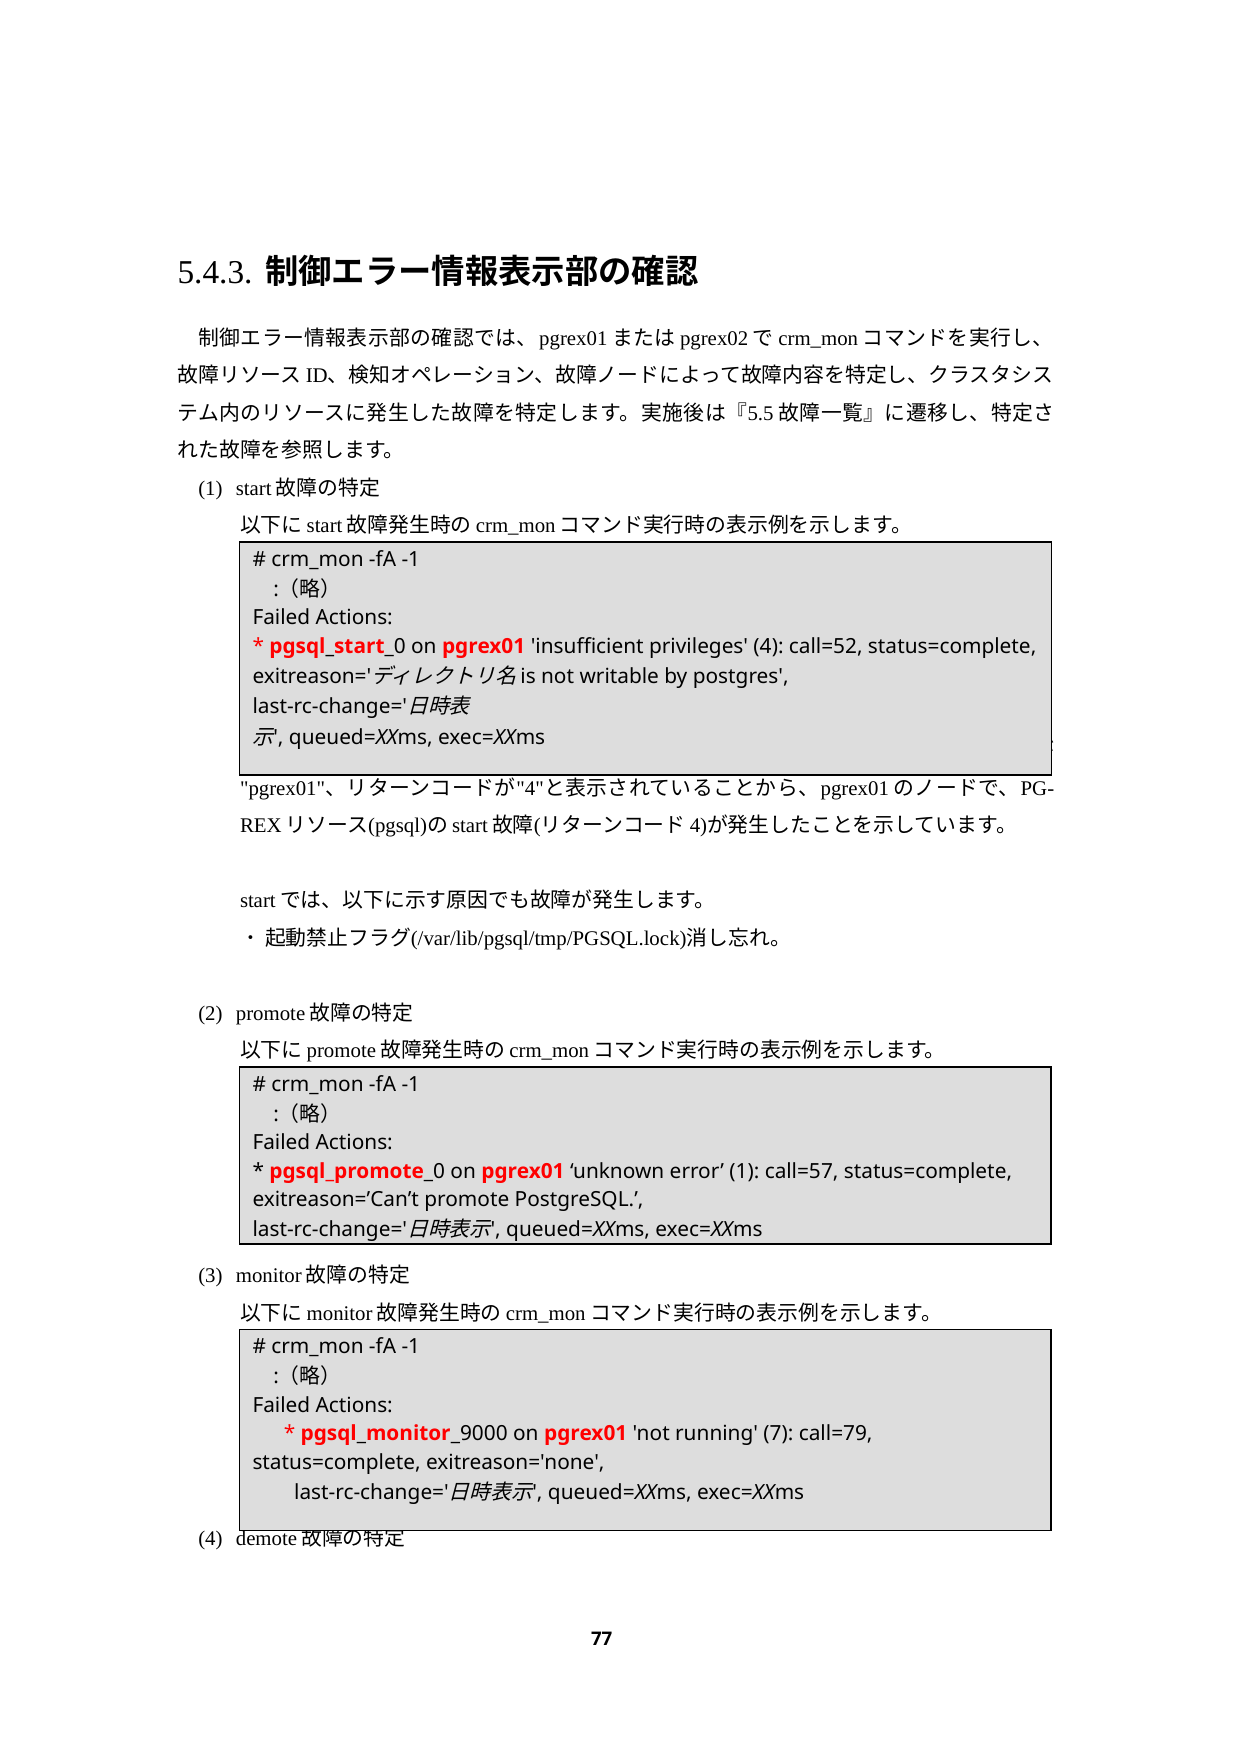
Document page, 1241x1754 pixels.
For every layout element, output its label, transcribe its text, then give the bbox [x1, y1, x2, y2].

list demote故障の特定 [198, 1517, 1054, 1555]
text 以下にmonitor故障発生時のcrm_monコマンド実行時の表示例を示します。 [240, 1292, 1054, 1330]
text 制御エラー情報表示部の確認では、pgrex01またはpgrex02でcrm_monコマンドを実行し、故障リソースID、検知オペレーション、故障ノードによって故障内容を特定し、クラスタシステム内のリソースに発生した故障を特定します。実施後は『5.5 故障一覧』に遷移し、特定された故障を参照します。 [177, 317, 1054, 467]
text 以下にstart故障発生時のcrm_monコマンド実行時の表示例を示します。 [240, 505, 1054, 542]
list promote故障の特定 [198, 992, 1054, 1030]
list start故障の特定 [198, 467, 1054, 505]
text 上記の例では、故障リソースIDが"pgsql"、検知オペレーションが"start"、故障ノードが"pgrex01"、リターンコードが"4"と表示されていることから、pgrex01のノードで、PG-REXリソース(pgsql)のstart故障(リターンコード4)が発生したことを示しています。 [240, 730, 1054, 842]
text 以下にpromote故障発生時のcrm_monコマンド実行時の表示例を示します。 [240, 1030, 1054, 1067]
text startでは、以下に示す原因でも故障が発生します。 [240, 880, 1054, 917]
subtitle 制御エラー情報表示部の確認 [177, 232, 1063, 307]
list monitor故障の特定 [198, 1255, 1054, 1292]
list 起動禁止フラグ(/var/lib/pgsql/tmp/PGSQL.lock)消し忘れ。 [240, 917, 1054, 955]
